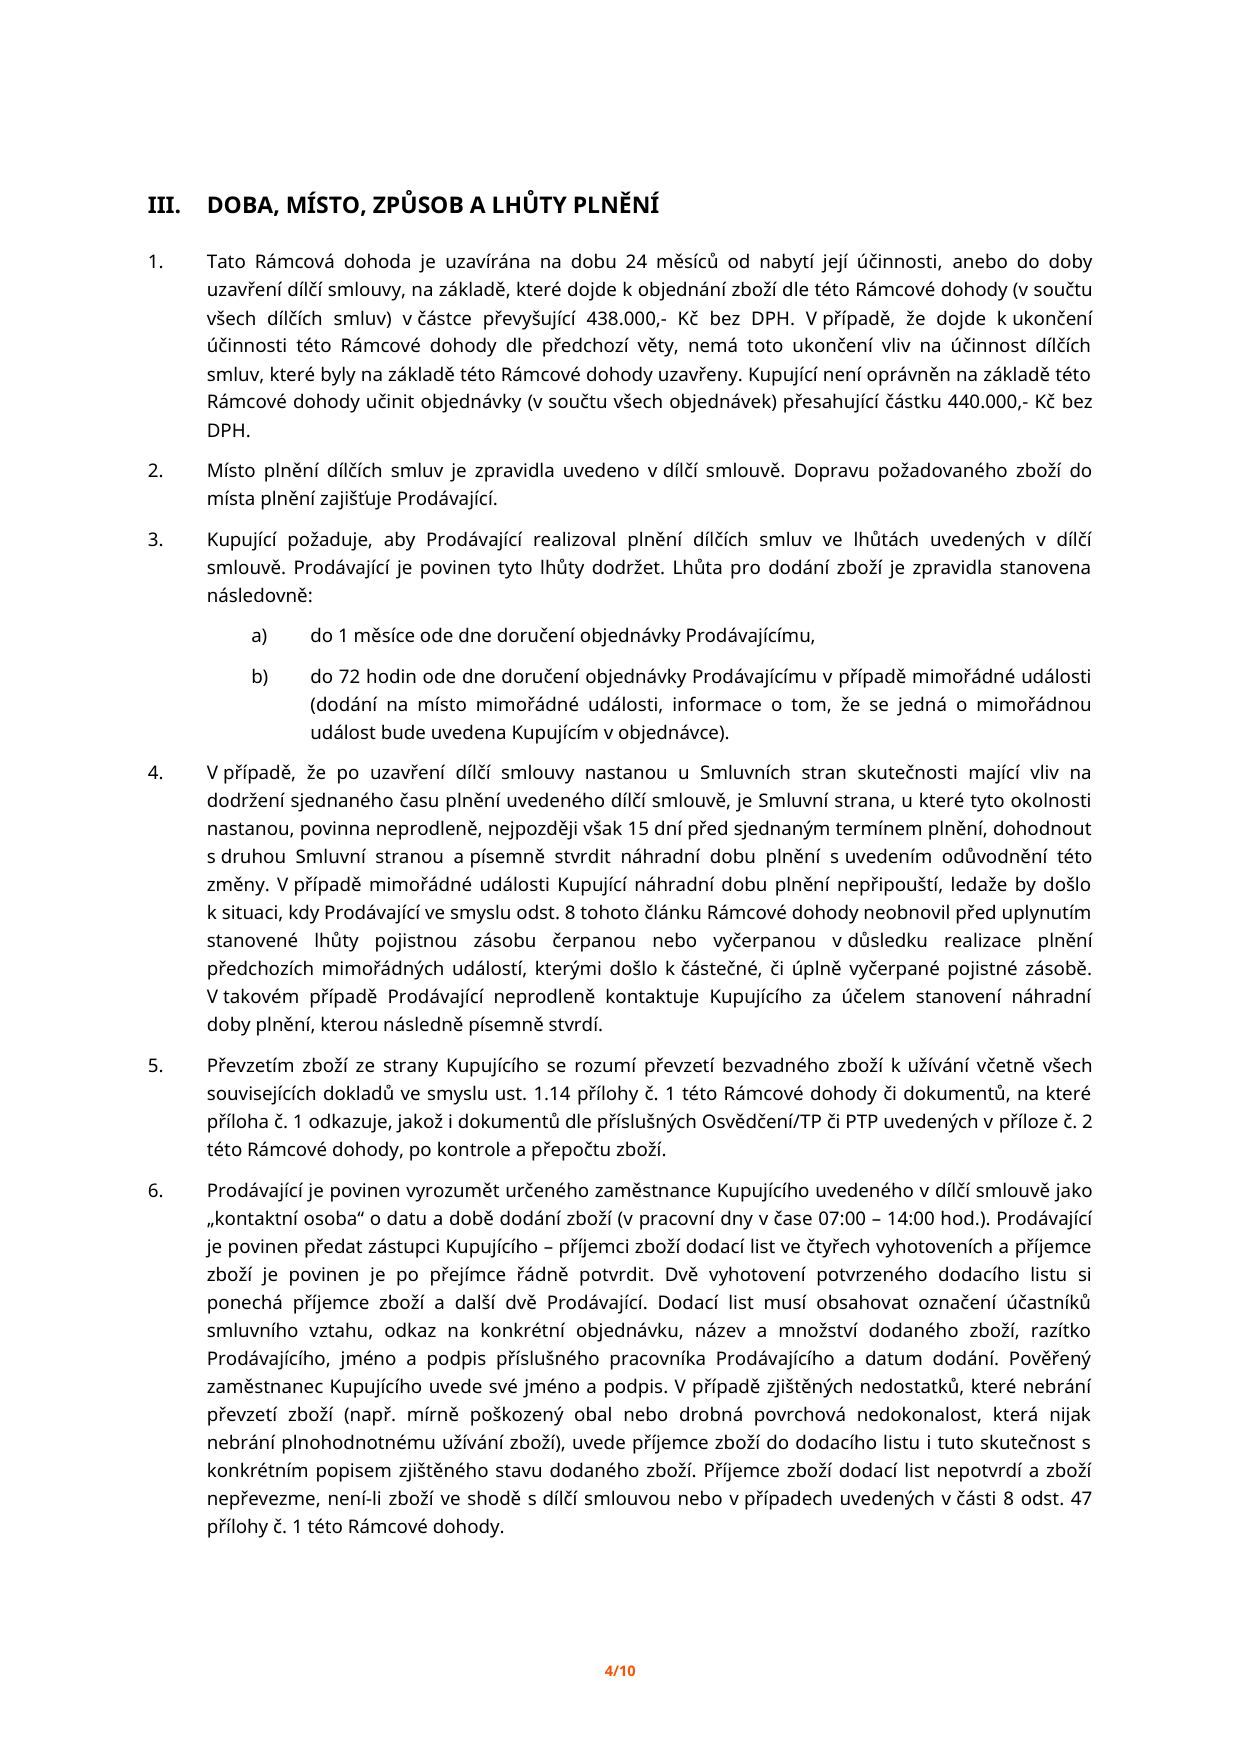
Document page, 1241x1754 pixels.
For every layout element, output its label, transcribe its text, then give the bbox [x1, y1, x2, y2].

text Převzetím zboží ze strany Kupujícího se rozumí převzetí bezvadného zboží k užívání včetně všech souvisejících dokladů ve smyslu ust. 1.14 přílohy č. 1 této Rámcové dohody či dokumentů, na které příloha č. 1 odkazuje, jakož i dokumentů dle příslušných Osvědčení/TP či PTP uvedených v příloze č. 2 této Rámcové dohody, po kontrole a přepočtu zboží. [148, 1052, 1093, 1162]
text do 72 hodin ode dne doručení objednávky Prodávajícímu v případě mimořádné události (dodání na místo mimořádné události, informace o tom, že se jedná o mimořádnou událost bude uvedena Kupujícím v objednávce). [251, 663, 1093, 744]
text do 1 měsíce ode dne doručení objednávky Prodávajícímu, [251, 622, 1093, 648]
text DOBA, MÍSTO, ZPŮSOB A LHŮTY PLNĚNÍ [148, 189, 1093, 221]
text V případě, že po uzavření dílčí smlouvy nastanou u Smluvních stran skutečnosti mající vliv na dodržení sjednaného času plnění uvedeného dílčí smlouvě, je Smluvní strana, u které tyto okolnosti nastanou, povinna neprodleně, nejpozději však 15 dní před sjednaným termínem plnění, dohodnout s druhou Smluvní stranou a písemně stvrdit náhradní dobu plnění s uvedením odůvodnění této změny. V případě mimořádné události Kupující náhradní dobu plnění nepřipouští, ledaže by došlo k situaci, kdy Prodávající ve smyslu odst. 8 tohoto článku Rámcové dohody neobnovil před uplynutím stanovené lhůty pojistnou zásobu čerpanou nebo vyčerpanou v důsledku realizace plnění předchozích mimořádných událostí, kterými došlo k částečné, či úplně vyčerpané pojistné zásobě. V takovém případě Prodávající neprodleně kontaktuje Kupujícího za účelem stanovení náhradní doby plnění, kterou následně písemně stvrdí. [148, 759, 1093, 1037]
text Prodávající je povinen vyrozumět určeného zaměstnance Kupujícího uvedeného v dílčí smlouvě jako „kontaktní osoba“ o datu a době dodání zboží (v pracovní dny v čase 07:00 – 14:00 hod.). Prodávající je povinen předat zástupci Kupujícího – příjemci zboží dodací list ve čtyřech vyhotoveních a příjemce zboží je povinen je po přejímce řádně potvrdit. Dvě vyhotovení potvrzeného dodacího listu si ponechá příjemce zboží a další dvě Prodávající. Dodací list musí obsahovat označení účastníků smluvního vztahu, odkaz na konkrétní objednávku, název a množství dodaného zboží, razítko Prodávajícího, jméno a podpis příslušného pracovníka Prodávajícího a datum dodání. Pověřený zaměstnanec Kupujícího uvede své jméno a podpis. V případě zjištěných nedostatků, které nebrání převzetí zboží (např. mírně poškozený obal nebo drobná povrchová nedokonalost, která nijak nebrání plnohodnotnému užívání zboží), uvede příjemce zboží do dodacího listu i tuto skutečnost s konkrétním popisem zjištěného stavu dodaného zboží. Příjemce zboží dodací list nepotvrdí a zboží nepřevezme, není-li zboží ve shodě s dílčí smlouvou nebo v případech uvedených v části 8 odst. 47 přílohy č. 1 této Rámcové dohody. [148, 1177, 1093, 1539]
list Tato Rámcová dohoda je uzavírána na dobu 24 měsíců od nabytí její účinnosti, anebo do doby uzavření dílčí smlouvy, na základě, které dojde k objednání zboží dle této Rámcové dohody (v součtu všech dílčích smluv) v částce převyšující 438.000,- Kč bez DPH. V případě, že dojde k ukončení účinnosti této Rámcové dohody dle předchozí věty, nemá toto ukončení vliv na účinnost dílčích smluv, které byly na základě této Rámcové dohody uzavřeny. Kupující není oprávněn na základě této Rámcové dohody učinit objednávky (v součtu všech objednávek) přesahující částku 440.000,- Kč bez DPH. [148, 249, 1093, 442]
list Místo plnění dílčích smluv je zpravidla uvedeno v dílčí smlouvě. Dopravu požadovaného zboží do místa plnění zajišťuje Prodávající. [148, 457, 1093, 511]
text Kupující požaduje, aby Prodávající realizoval plnění dílčích smluv ve lhůtách uvedených v dílčí smlouvě. Prodávající je povinen tyto lhůty dodržet. Lhůta pro dodání zboží je zpravidla stanovena následovně: [148, 526, 1093, 607]
